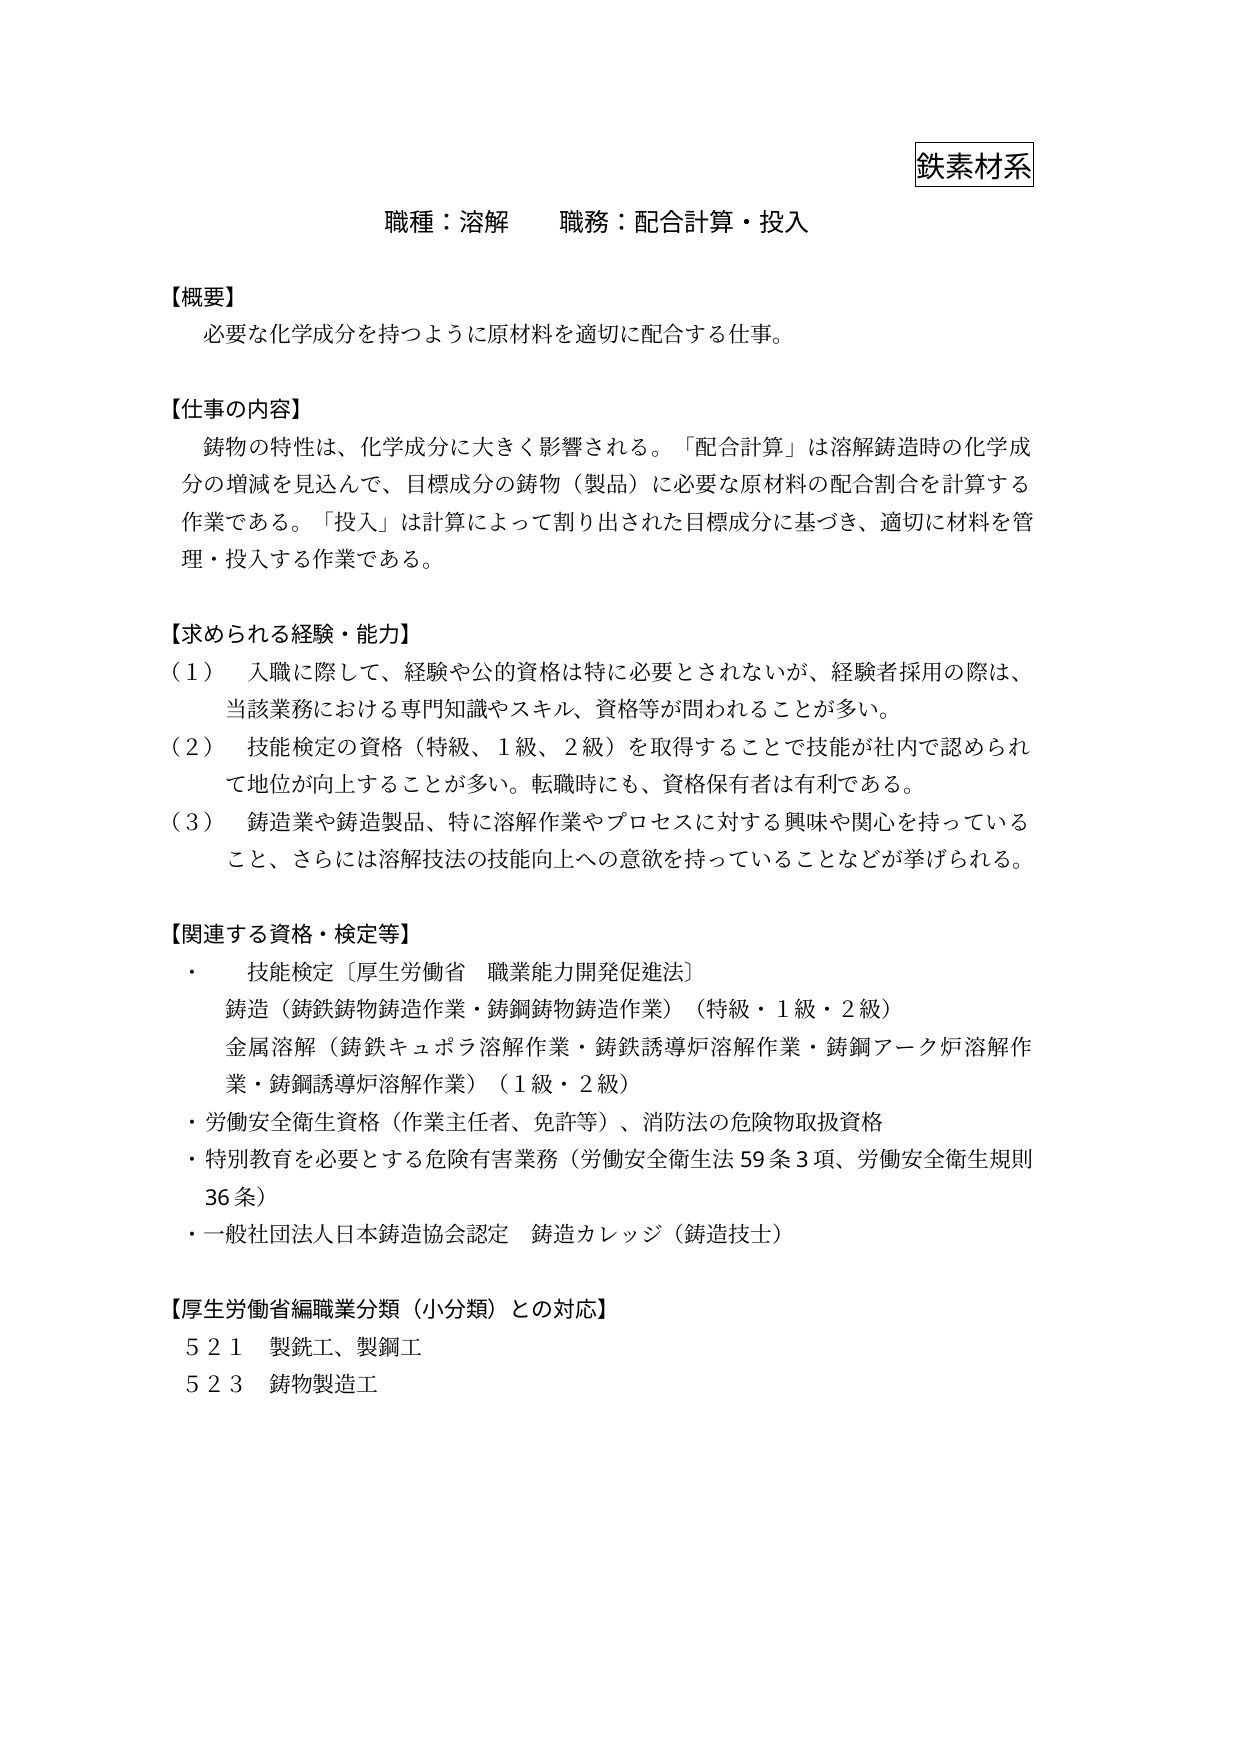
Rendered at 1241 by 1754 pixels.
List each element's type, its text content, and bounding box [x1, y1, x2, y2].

text 【概要】 [159, 277, 1034, 314]
text 職種：溶解 職務：配合計算・投入 [159, 202, 1034, 239]
text 必要な化学成分を持つように原材料を適切に配合する仕事。 [159, 314, 1034, 352]
text ５２１ 製銑工、製鋼工 [159, 1327, 1034, 1364]
list 入職に際して、経験や公的資格は特に必要とされないが、経験者採用の際は、当該業務における専門知識やスキル、資格等が問われることが多い。 [159, 652, 1034, 727]
text 【求められる経験・能力】 [159, 614, 1034, 652]
list 労働安全衛生資格（作業主任者、免許等）、消防法の危険物取扱資格 [181, 1102, 1034, 1139]
text 鉄素材系 [159, 127, 1034, 202]
text 鋳造（鋳鉄鋳物鋳造作業・鋳鋼鋳物鋳造作業）（特級・１級・２級） [181, 989, 1034, 1027]
text 鋳物の特性は、化学成分に大きく影響される。「配合計算」は溶解鋳造時の化学成分の増減を見込んで、目標成分の鋳物（製品）に必要な原材料の配合割合を計算する作業である。「投入」は計算によって割り出された目標成分に基づき、適切に材料を管理・投入する作業である。 [181, 427, 1034, 577]
list 技能検定〔厚生労働省 職業能力開発促進法〕 [181, 952, 1034, 989]
text 【関連する資格・検定等】 [159, 914, 1034, 952]
text ５２３ 鋳物製造工 [159, 1364, 1034, 1402]
text 【仕事の内容】 [159, 389, 1034, 427]
list 鋳造業や鋳造製品、特に溶解作業やプロセスに対する興味や関心を持っていること、さらには溶解技法の技能向上への意欲を持っていることなどが挙げられる。 [159, 802, 1034, 877]
text 金属溶解（鋳鉄キュポラ溶解作業・鋳鉄誘導炉溶解作業・鋳鋼アーク炉溶解作業・鋳鋼誘導炉溶解作業）（１級・２級） [225, 1027, 1034, 1102]
text ・一般社団法人日本鋳造協会認定 鋳造カレッジ（鋳造技士） [159, 1214, 1034, 1252]
list 技能検定の資格（特級、１級、２級）を取得することで技能が社内で認められて地位が向上することが多い。転職時にも、資格保有者は有利である。 [159, 727, 1034, 802]
list 特別教育を必要とする危険有害業務（労働安全衛生法59条3項、労働安全衛生規則36条） [181, 1139, 1034, 1214]
text 【厚生労働省編職業分類（小分類）との対応】 [159, 1289, 1034, 1327]
